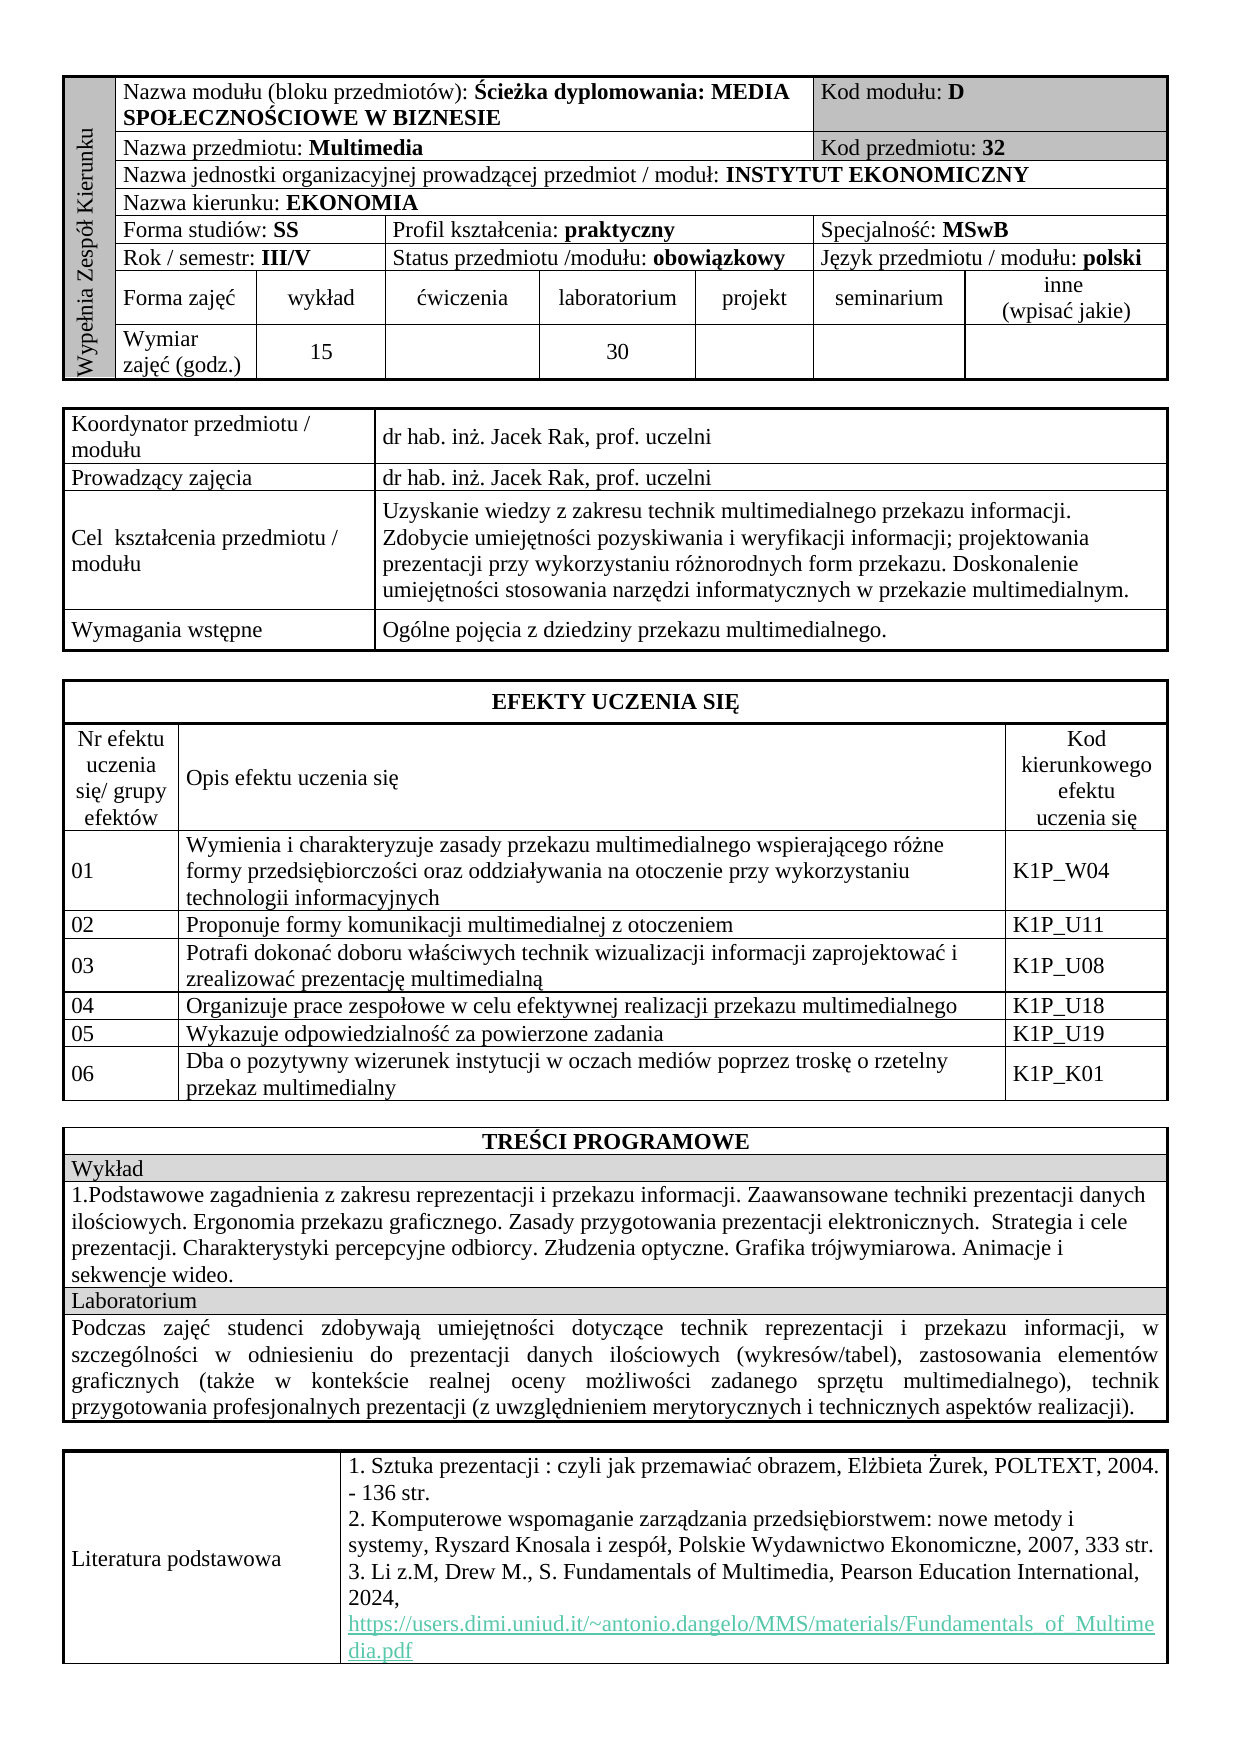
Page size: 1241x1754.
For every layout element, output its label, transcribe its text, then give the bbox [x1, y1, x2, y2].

table_cell Nazwa jednostki organizacyjnej prowadzącej przedmiot / moduł: INSTYTUT EKONOMICZNY [116, 161, 1166, 188]
table_cell Rok / semestr: III/V [116, 244, 385, 270]
table_header Koordynator przedmiotu / modułu [65, 410, 374, 463]
table_cell Forma studiów: SS [116, 216, 385, 242]
table_cell Język przedmiotu / modułu: polski [814, 244, 1166, 270]
table_cell 1.Podstawowe zagadnienia z zakresu reprezentacji i przekazu informacji. Zaawansowane techniki prezentacji danych ilościowych. Ergonomia przekazu graficznego. Zasady przygotowania prezentacji elektronicznych. Strategia i cele prezentacji. Charakterystyki percepcyjne odbiorcy. Złudzenia optyczne. Grafika trójwymiarowa. Animacje i sekwencje wideo. [65, 1182, 1166, 1287]
table_header TREŚCI PROGRAMOWE [65, 1128, 1166, 1154]
table_cell inne (wpisać jakie) [966, 271, 1166, 324]
table_cell Organizuje prace zespołowe w celu efektywnej realizacji przekazu multimedialnego [179, 993, 1005, 1019]
table_cell Profil kształcenia: praktyczny [386, 216, 813, 242]
table_cell 06 [65, 1047, 178, 1100]
table_cell K1P_U19 [1006, 1020, 1166, 1046]
table_header 1. Sztuka prezentacji : czyli jak przemawiać obrazem, Elżbieta Żurek, POLTEXT, 2004. - 136 str. 2. Komputerowe wspomaganie zarządzania przedsiębiorstwem: nowe metody i systemy, Ryszard Knosala i zespół, Polskie Wydawnictwo Ekonomiczne, 2007, 333 str. 3. Li z.M, Drew M., S. Fundamentals of Multimedia, Pearson Education International, 2024, https://users.dimi.uniud.it/~antonio.dangelo/MMS/materials/Fundamentals_of_Multimedia.pdf [341, 1453, 1166, 1663]
table_cell Wymienia i charakteryzuje zasady przekazu multimedialnego wspierającego różne formy przedsiębiorczości oraz oddziaływania na otoczenie przy wykorzystaniu technologii informacyjnych [179, 831, 1005, 910]
table_cell Ogólne pojęcia z dziedziny przekazu multimedialnego. [376, 610, 1166, 649]
table_cell 02 [65, 911, 178, 938]
table_cell Laboratorium [65, 1288, 1166, 1314]
table_cell Specjalność: MSwB [814, 216, 1166, 242]
table_header Nazwa modułu (bloku przedmiotów): Ścieżka dyplomowania: MEDIA SPOŁECZNOŚCIOWE W BIZNESIE [116, 78, 813, 131]
table_cell dr hab. inż. Jacek Rak, prof. uczelni [376, 464, 1166, 490]
table_cell Prowadzący zajęcia [65, 464, 374, 490]
table_cell wykład [257, 271, 385, 324]
table_cell Opis efektu uczenia się [179, 725, 1005, 830]
table_cell ćwiczenia [386, 271, 539, 324]
table_header EFEKTY UCZENIA SIĘ [65, 682, 1166, 722]
table_cell Nazwa przedmiotu: Multimedia [116, 132, 813, 160]
table_cell Kod przedmiotu: 32 [814, 132, 1166, 160]
table_cell Cel kształcenia przedmiotu / modułu [65, 491, 374, 609]
table_cell Uzyskanie wiedzy z zakresu technik multimedialnego przekazu informacji. Zdobycie umiejętności pozyskiwania i weryfikacji informacji; projektowania prezentacji przy wykorzystaniu różnorodnych form przekazu. Doskonalenie umiejętności stosowania narzędzi informatycznych w przekazie multimedialnym. [376, 491, 1166, 609]
table_header Kod modułu: D [814, 78, 1166, 131]
table_cell 05 [65, 1020, 178, 1046]
table_cell 03 [65, 939, 178, 991]
table_cell Forma zajęć [116, 271, 256, 324]
table_cell K1P_U18 [1006, 993, 1166, 1019]
table_cell Proponuje formy komunikacji multimedialnej z otoczeniem [179, 911, 1005, 938]
table_cell [966, 325, 1166, 377]
table_cell [386, 325, 539, 377]
table_cell Podczas zajęć studenci zdobywają umiejętności dotyczące technik reprezentacji i przekazu informacji, w szczególności w odniesieniu do prezentacji danych ilościowych (wykresów/tabel), zastosowania elementów graficznych (także w kontekście realnej oceny możliwości zadanego sprzętu multimedialnego), technik przygotowania profesjonalnych prezentacji (z uwzględnieniem merytorycznych i technicznych aspektów realizacji). [65, 1315, 1166, 1420]
table_cell laboratorium [540, 271, 695, 324]
table_cell seminarium [814, 271, 964, 324]
table_cell Potrafi dokonać doboru właściwych technik wizualizacji informacji zaprojektować i zrealizować prezentację multimedialną [179, 939, 1005, 991]
table_cell K1P_U11 [1006, 911, 1166, 938]
table_cell K1P_W04 [1006, 831, 1166, 910]
table_cell Nr efektu uczenia się/ grupy efektów [65, 725, 178, 830]
table_cell 04 [65, 993, 178, 1019]
table_cell Wymiar zajęć (godz.) [116, 325, 256, 377]
table_cell [696, 325, 813, 377]
table_cell 30 [540, 325, 695, 377]
table_cell Kod kierunkowego efektu uczenia się [1006, 725, 1166, 830]
table_cell Wykład [65, 1155, 1166, 1181]
table_header Literatura podstawowa [65, 1453, 340, 1663]
table_cell projekt [696, 271, 813, 324]
table_cell Status przedmiotu /modułu: obowiązkowy [386, 244, 813, 270]
table_cell K1P_K01 [1006, 1047, 1166, 1100]
table_cell Dba o pozytywny wizerunek instytucji w oczach mediów poprzez troskę o rzetelny przekaz multimedialny [179, 1047, 1005, 1100]
table_cell Nazwa kierunku: EKONOMIA [116, 189, 1166, 215]
table_cell K1P_U08 [1006, 939, 1166, 991]
table_cell 15 [257, 325, 385, 377]
table_cell Wymagania wstępne [65, 610, 374, 649]
table_header Wypełnia Zespół Kierunku [65, 78, 115, 377]
table_header dr hab. inż. Jacek Rak, prof. uczelni [376, 410, 1166, 463]
table_cell Wykazuje odpowiedzialność za powierzone zadania [179, 1020, 1005, 1046]
table_cell [814, 325, 964, 377]
table_cell 01 [65, 831, 178, 910]
